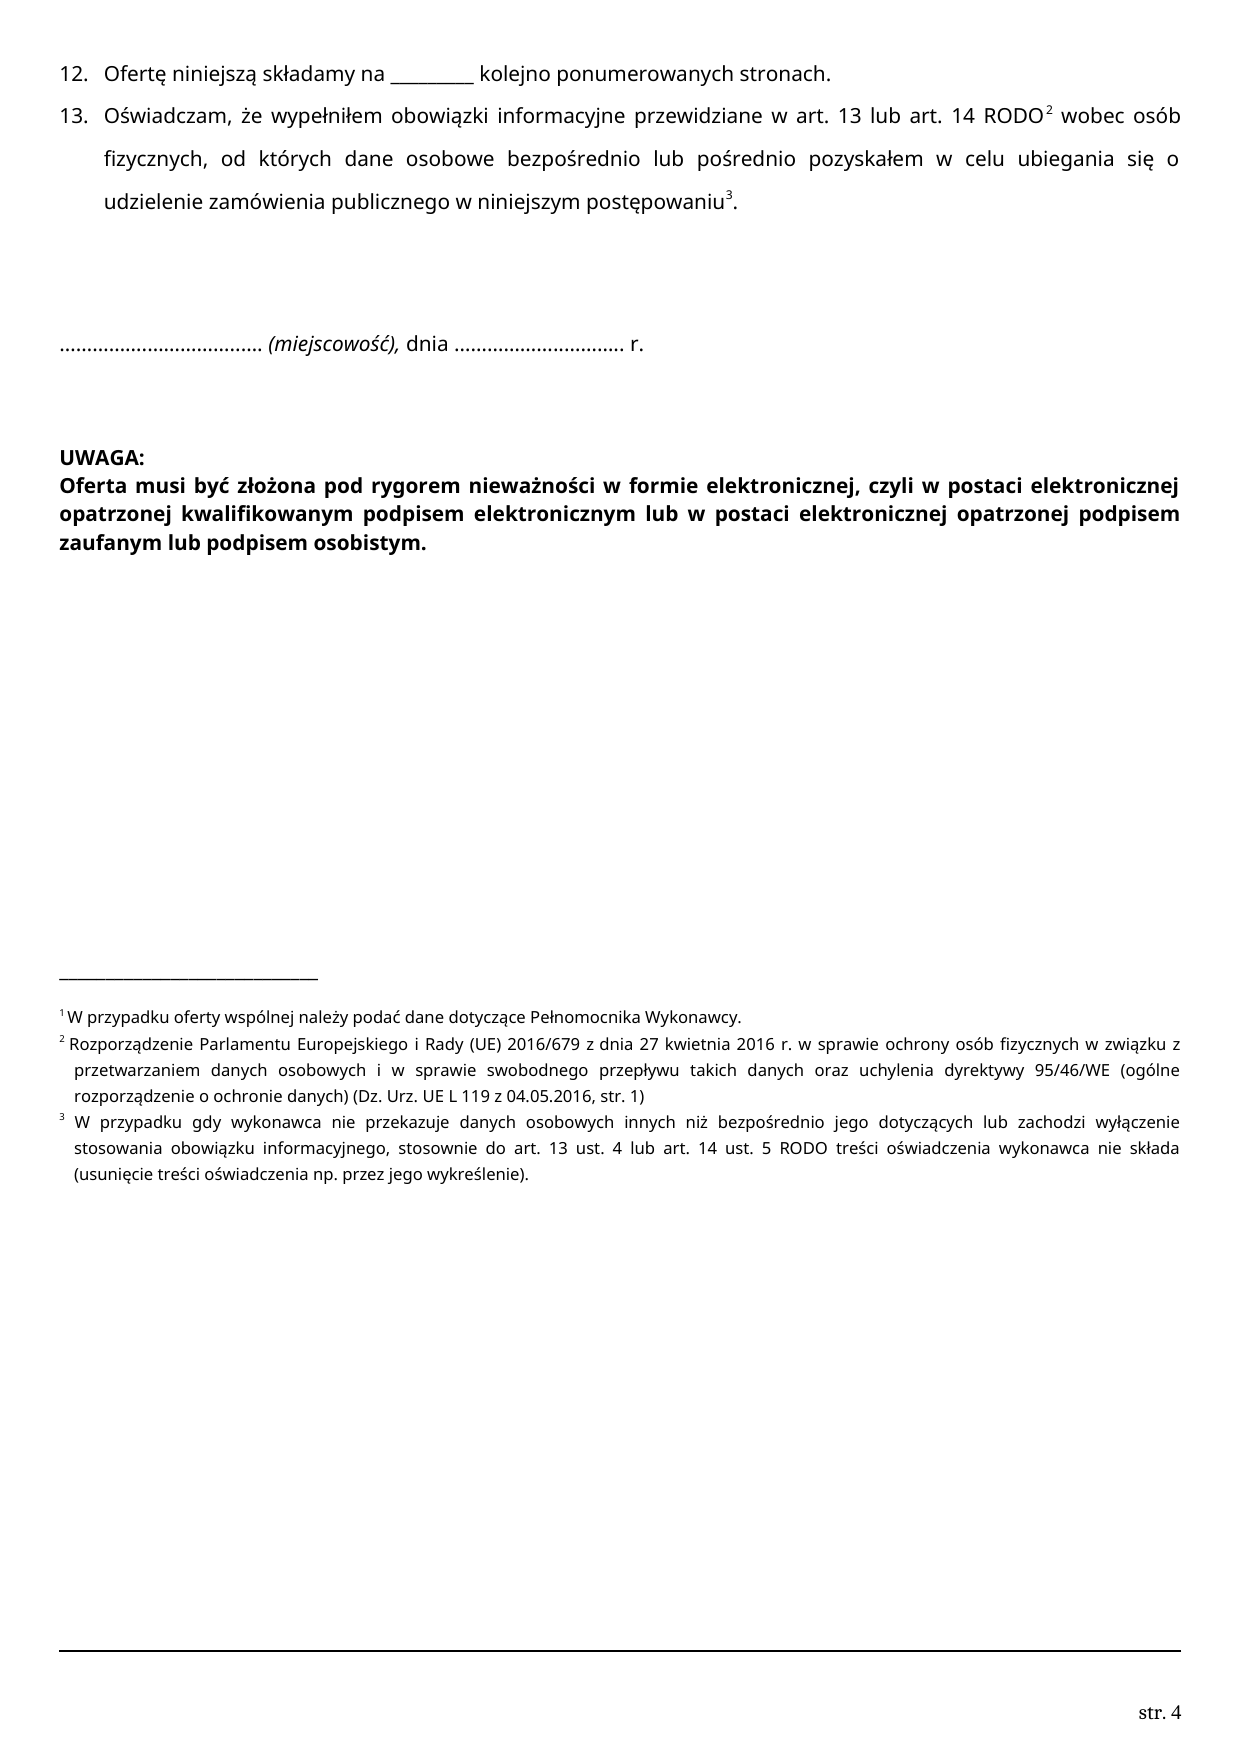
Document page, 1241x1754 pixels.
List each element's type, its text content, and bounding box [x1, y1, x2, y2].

list Ofertę niniejszą składamy na _________ kolejno ponumerowanych stronach. [59, 59, 1181, 87]
text 1 W przypadku oferty wspólnej należy podać dane dotyczące Pełnomocnika Wykonawcy. [59, 1006, 1181, 1029]
text 2 Rozporządzenie Parlamentu Europejskiego i Rady (UE) 2016/679 z dnia 27 kwietnia 2016 r. w sprawie ochrony osób fizycznych w związku z przetwarzaniem danych osobowych i w sprawie swobodnego przepływu takich danych oraz uchylenia dyrektywy 95/46/WE (ogólne rozporządzenie o ochronie danych) (Dz. Urz. UE L 119 z 04.05.2016, str. 1) [59, 1032, 1181, 1107]
text …………….……………..…. (miejscowość), dnia ………………..……….. r. [59, 329, 1181, 357]
text UWAGA: [59, 443, 1181, 471]
list Oświadczam, że wypełniłem obowiązki informacyjne przewidziane w art. 13 lub art. 14 RODO2 wobec osób fizycznych, od których dane osobowe bezpośrednio lub pośrednio pozyskałem w celu ubiegania się o udzielenie zamówienia publicznego w niniejszym postępowaniu3. [59, 102, 1181, 215]
text ____________________________ [59, 955, 1181, 983]
text 3 W przypadku gdy wykonawca nie przekazuje danych osobowych innych niż bezpośrednio jego dotyczących lub zachodzi wyłączenie stosowania obowiązku informacyjnego, stosownie do art. 13 ust. 4 lub art. 14 ust. 5 RODO treści oświadczenia wykonawca nie składa (usunięcie treści oświadczenia np. przez jego wykreślenie). [59, 1110, 1181, 1185]
text Oferta musi być złożona pod rygorem nieważności w formie elektronicznej, czyli w postaci elektronicznej opatrzonej kwalifikowanym podpisem elektronicznym lub w postaci elektronicznej opatrzonej podpisem zaufanym lub podpisem osobistym. [59, 471, 1181, 556]
